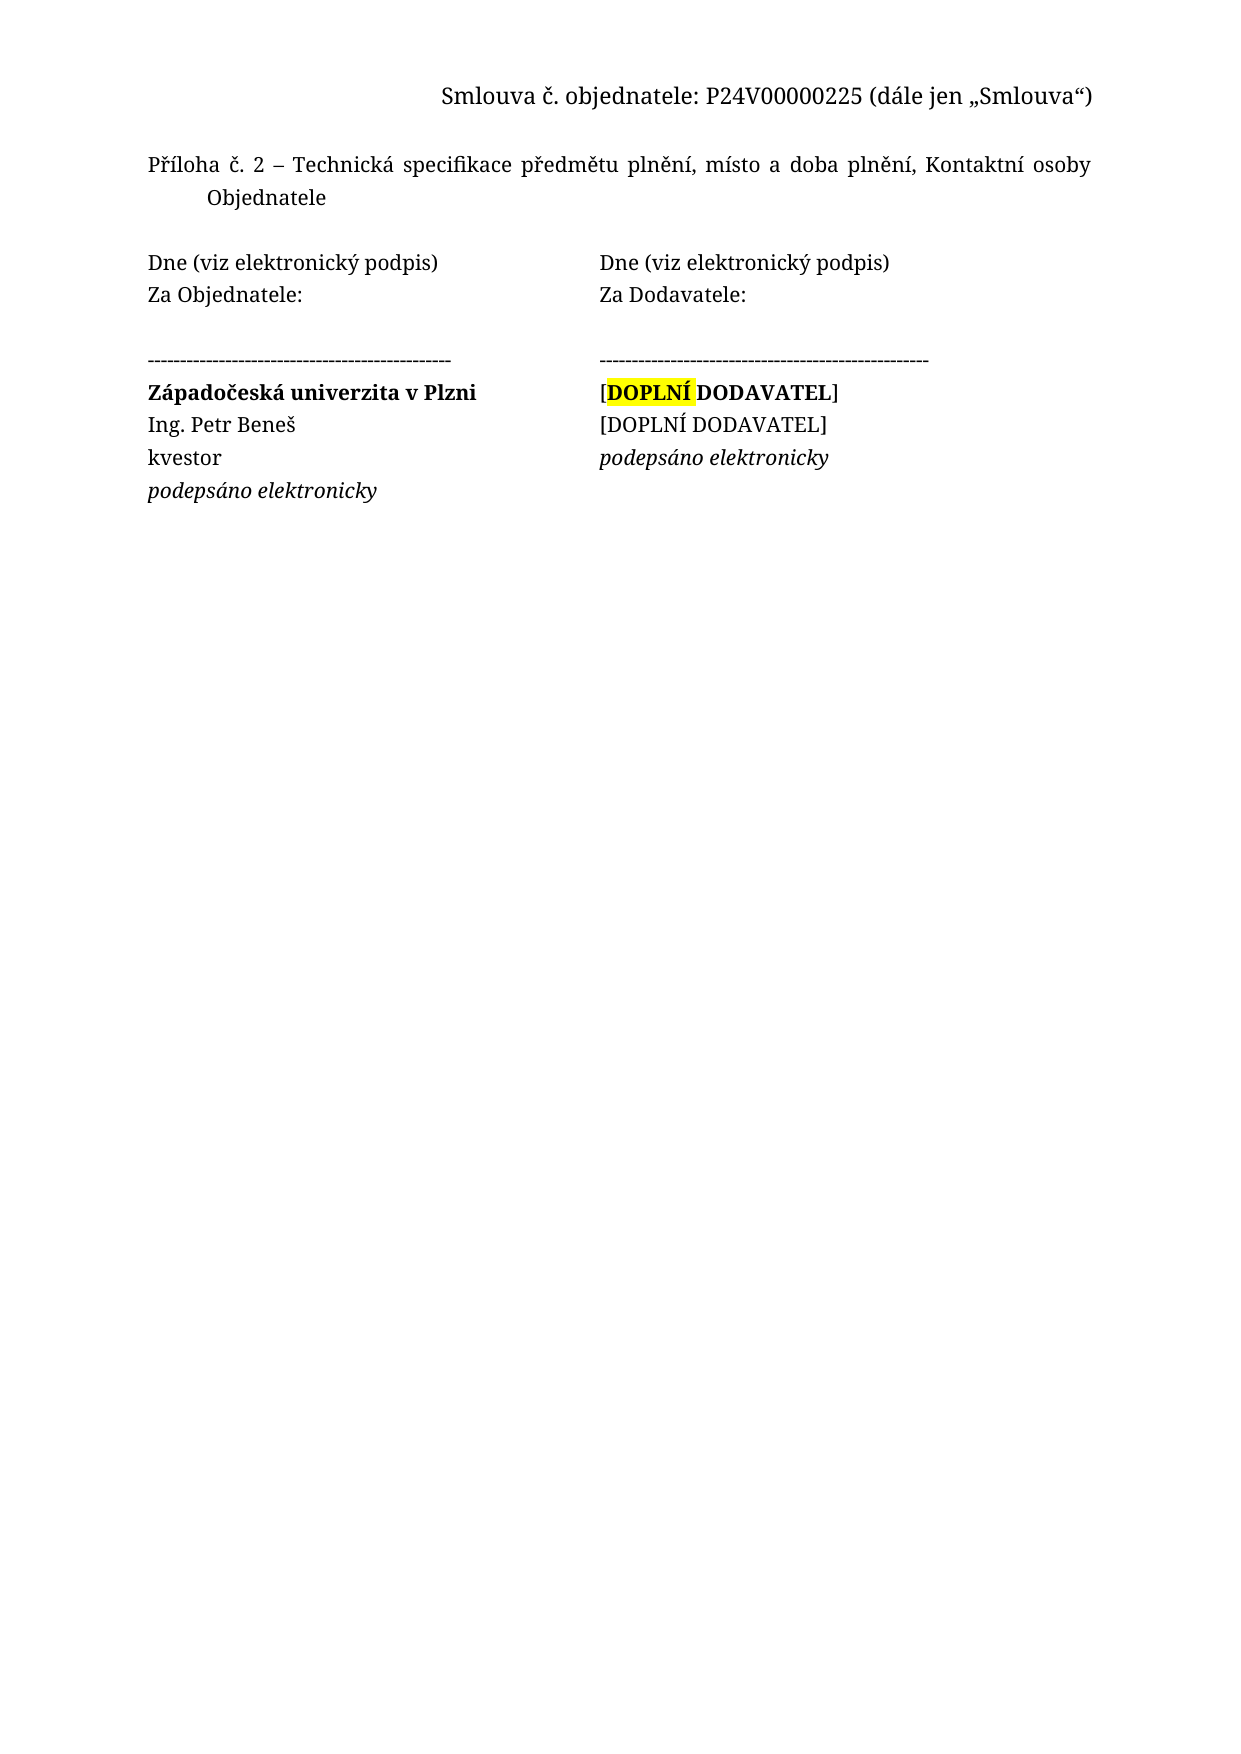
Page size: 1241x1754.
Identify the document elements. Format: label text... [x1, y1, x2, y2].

text Příloha č. 2 – Technická specifikace předmětu plnění, místo a doba plnění, Kontaktní osoby Objednatele [148, 150, 1093, 211]
table_header Dne (viz elektronický podpis) Za Dodavatele: --------------------------------------------------- [DOPLNÍ DODAVATEL] [DOPLNÍ DODAVATEL] podepsáno elektronicky [588, 248, 1040, 508]
table_header Dne (viz elektronický podpis) Za Objednatele: ----------------------------------------------- Západočeská univerzita v Plzni Ing. Petr Beneš kvestor podepsáno elektronicky [136, 248, 588, 508]
